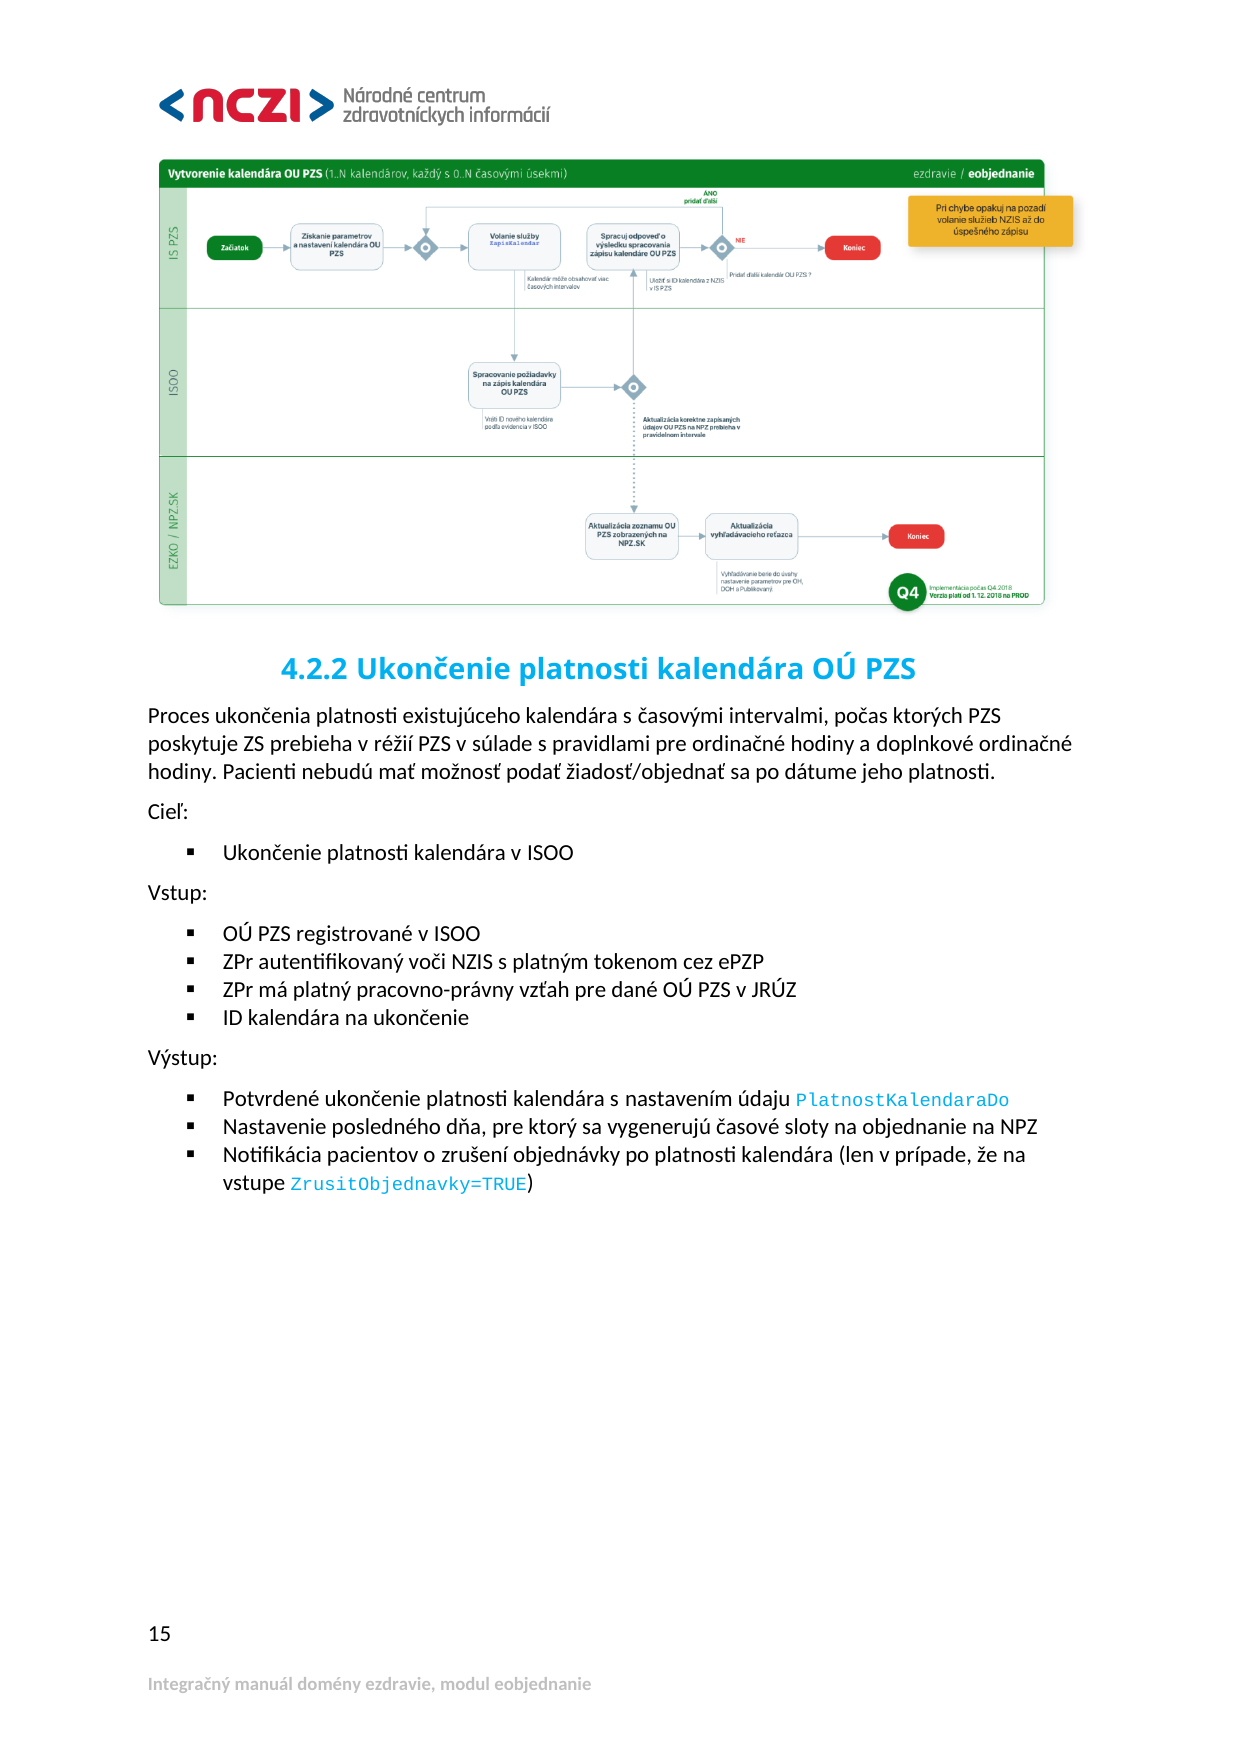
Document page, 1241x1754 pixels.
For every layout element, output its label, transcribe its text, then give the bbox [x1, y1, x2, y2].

subtitle Ukončenie platnosti kalendára OÚ PZS [281, 648, 1092, 688]
text Výstup: [148, 1043, 1092, 1071]
text Cieľ: [148, 797, 1092, 825]
list ID kalendára na ukončenie [185, 1003, 1092, 1031]
list ZPr autentifikovaný voči NZIS s platným tokenom cez ePZP [185, 947, 1092, 975]
text Proces ukončenia platnosti existujúceho kalendára s časovými intervalmi, počas ktorých PZS poskytuje ZS prebieha v réžií PZS v súlade s pravidlami pre ordinačné hodiny a doplnkové ordinačné hodiny. Pacienti nebudú mať možnosť podať žiadosť/objednať sa po dátume jeho platnosti. [148, 701, 1092, 785]
picture [147, 73, 563, 139]
list Potvrdené ukončenie platnosti kalendára s nastavením údaju PlatnostKalendaraDo [185, 1084, 1092, 1112]
list Ukončenie platnosti kalendára v ISOO [185, 838, 1092, 866]
text Vstup: [148, 878, 1092, 906]
picture [147, 147, 1093, 624]
list ZPr má platný pracovno-právny vzťah pre dané OÚ PZS v JRÚZ [185, 975, 1092, 1003]
list OÚ PZS registrované v ISOO [185, 919, 1092, 947]
list Nastavenie posledného dňa, pre ktorý sa vygenerujú časové sloty na objednanie na NPZ [185, 1112, 1092, 1140]
list Notifikácia pacientov o zrušení objednávky po platnosti kalendára (len v prípade, že na vstupe ZrusitObjednavky=TRUE) [185, 1140, 1092, 1196]
